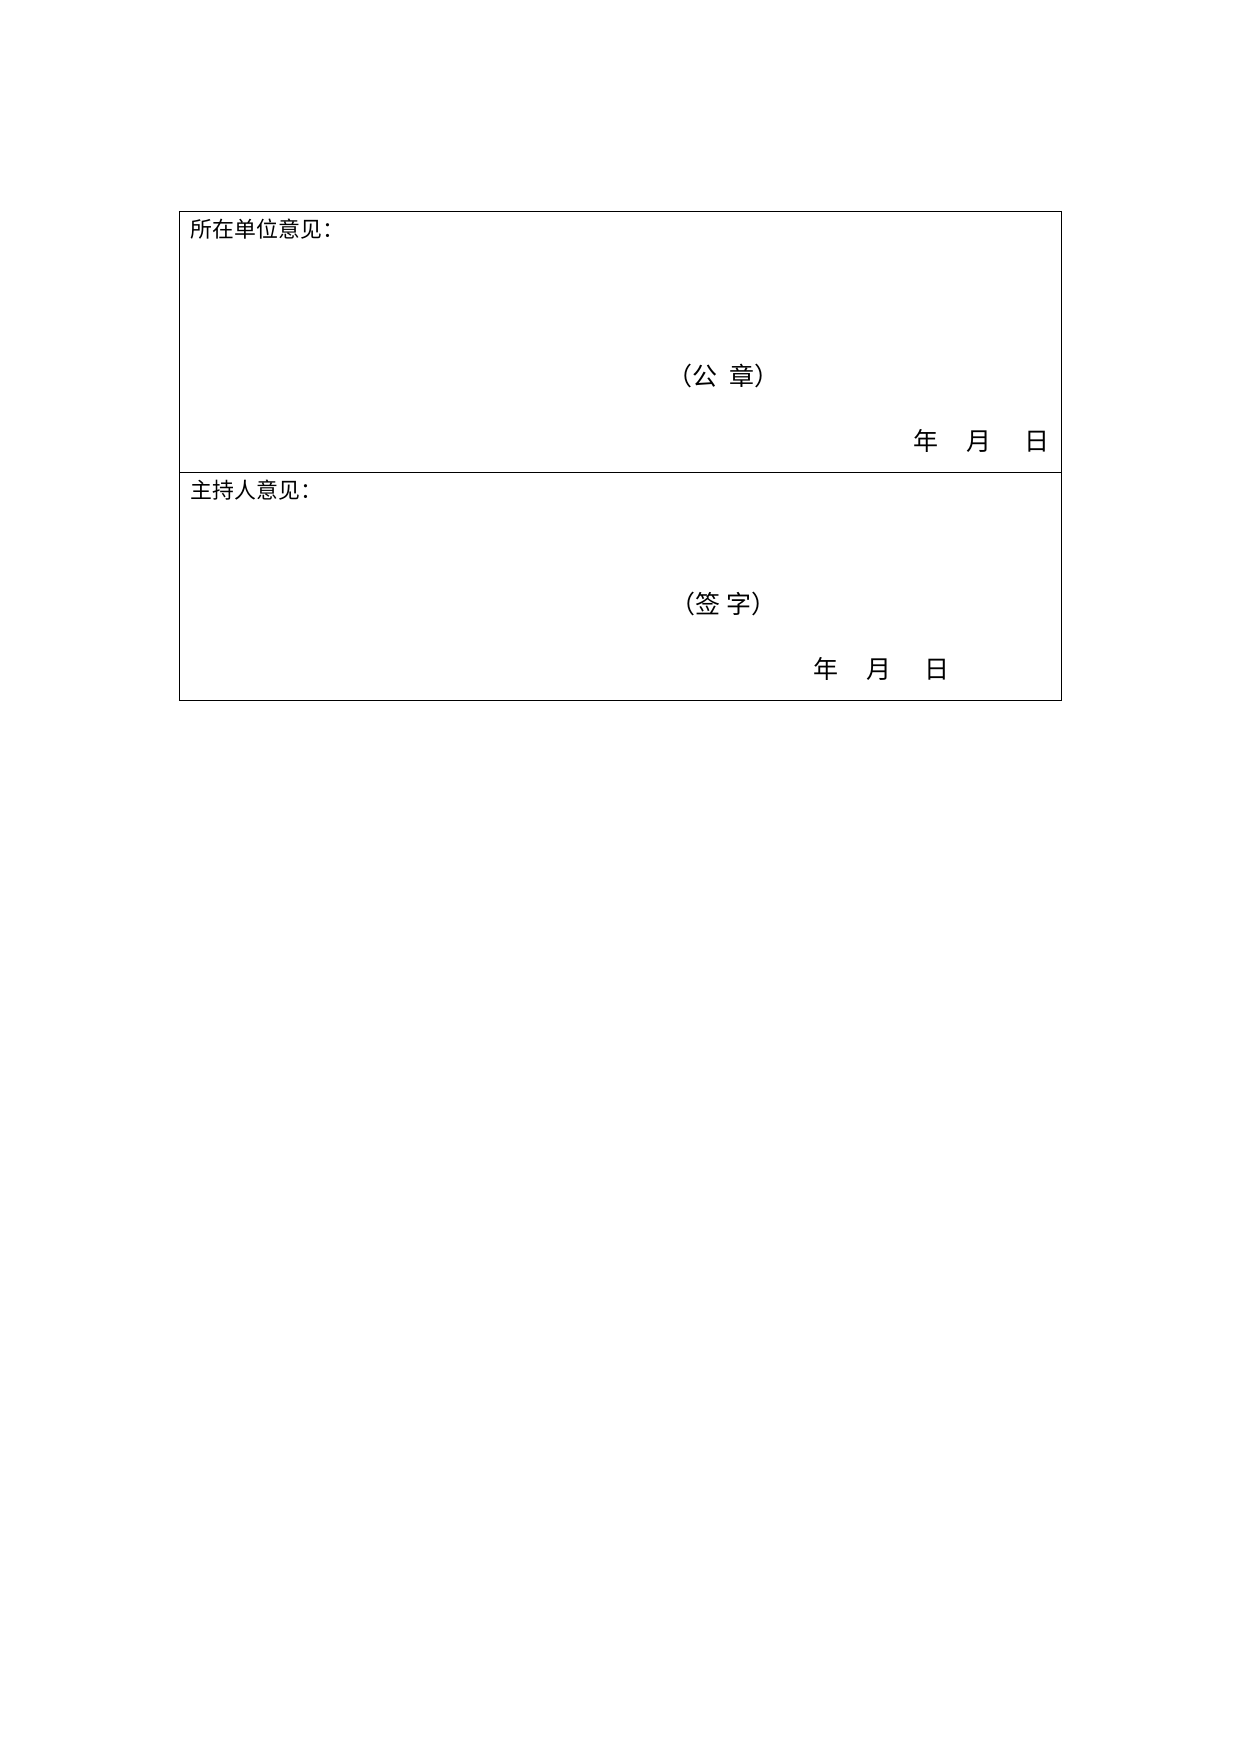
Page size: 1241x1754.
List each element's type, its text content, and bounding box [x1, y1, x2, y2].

table_cell 主持人意见： （签 字） 年 月 日 [180, 473, 1061, 700]
table_cell 所在单位意见： （公 章） 年 月 日 [180, 212, 1061, 472]
